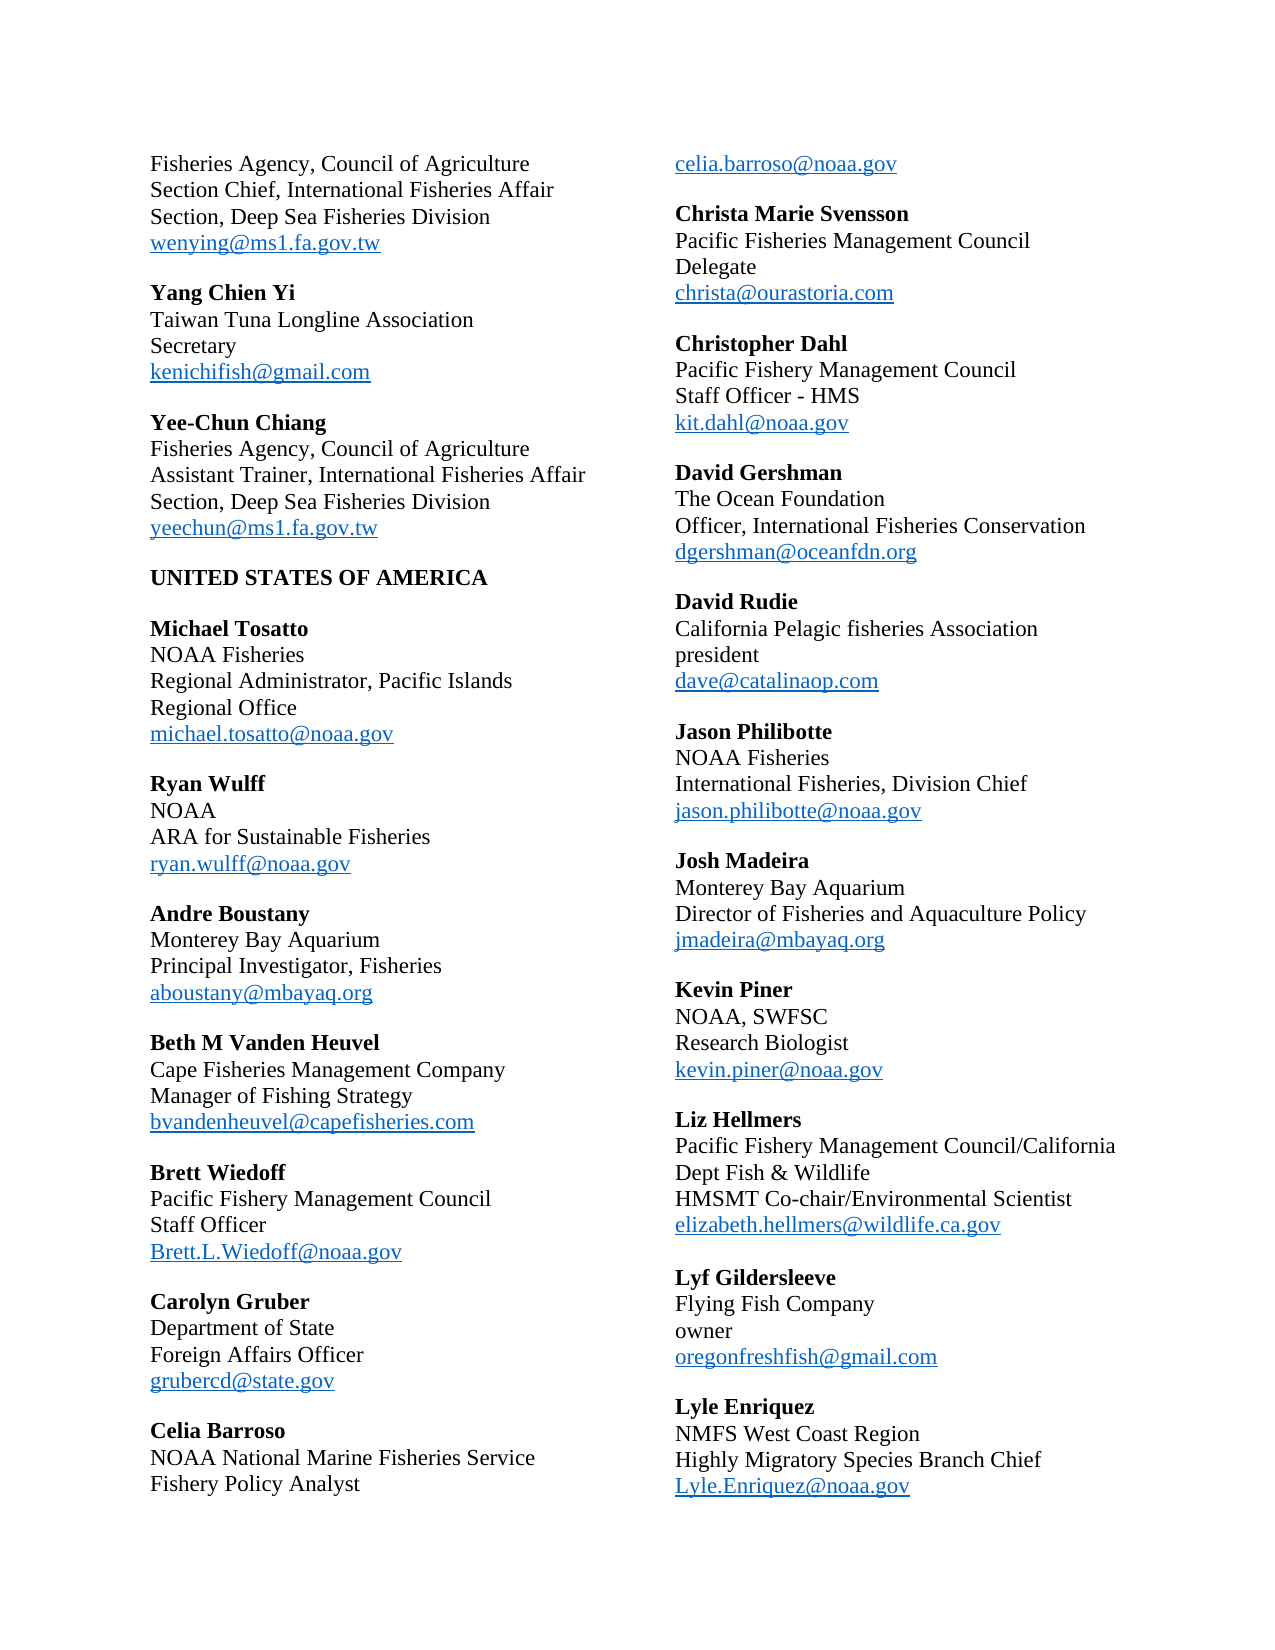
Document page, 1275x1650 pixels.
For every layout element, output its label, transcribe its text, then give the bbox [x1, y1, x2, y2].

text yeechun@ms1.fa.gov.tw [150, 514, 600, 541]
text Highly Migratory Species Branch Chief [675, 1446, 1125, 1472]
text Carolyn Gruber [150, 1288, 600, 1314]
text Monterey Bay Aquarium [150, 926, 600, 953]
text International Fisheries, Division Chief [675, 771, 1125, 797]
text NOAA, SWFSC [675, 1003, 1125, 1029]
text jmadeira@mbayaq.org [675, 926, 1125, 953]
text elizabeth.hellmers@wildlife.ca.gov [675, 1211, 1125, 1238]
text HMSMT Co-chair/Environmental Scientist [675, 1185, 1125, 1211]
text Research Biologist [675, 1029, 1125, 1056]
text Brett Wiedoff [150, 1159, 600, 1185]
text Josh Madeira [675, 847, 1125, 873]
text dgershman@oceanfdn.org [675, 538, 1125, 564]
text Manager of Fishing Strategy [150, 1082, 600, 1108]
text owner [675, 1317, 1125, 1343]
text Andre Boustany [150, 900, 600, 926]
text California Pelagic fisheries Association [675, 615, 1125, 641]
text wenying@ms1.fa.gov.tw [150, 229, 600, 255]
text Department of State [150, 1314, 600, 1341]
text NOAA [150, 797, 600, 823]
text president [675, 641, 1125, 667]
text Lyle.Enriquez@noaa.gov [675, 1472, 1125, 1499]
text Taiwan Tuna Longline Association [150, 306, 600, 332]
text David Gershman [675, 459, 1125, 485]
text Lyle Enriquez [675, 1393, 1125, 1420]
text Jason Philibotte [675, 718, 1125, 744]
text Fisheries Agency, Council of Agriculture [150, 150, 600, 176]
text Foreign Affairs Officer [150, 1341, 600, 1367]
text UNITED STATES OF AMERICA [150, 564, 600, 591]
text Yang Chien Yi [150, 279, 600, 306]
text aboustany@mbayaq.org [150, 979, 600, 1005]
text Regional Administrator, Pacific Islands Regional Office [150, 667, 600, 720]
text David Rudie [675, 588, 1125, 615]
text Director of Fisheries and Aquaculture Policy [675, 900, 1125, 926]
text christa@ourastoria.com [675, 279, 1125, 306]
text Brett.L.Wiedoff@noaa.gov [150, 1238, 600, 1264]
text kit.dahl@noaa.gov [675, 409, 1125, 435]
text Christopher Dahl [675, 330, 1125, 356]
text Staff Officer - HMS [675, 382, 1125, 409]
text dave@catalinaop.com [675, 667, 1125, 694]
text grubercd@state.gov [150, 1367, 600, 1393]
text Cape Fisheries Management Company [150, 1056, 600, 1082]
text jason.philibotte@noaa.gov [675, 797, 1125, 823]
text michael.tosatto@noaa.gov [150, 720, 600, 747]
text NOAA Fisheries [150, 641, 600, 667]
text Officer, International Fisheries Conservation [675, 512, 1125, 538]
text Lyf Gildersleeve [675, 1264, 1125, 1290]
text Fishery Policy Analyst [150, 1470, 600, 1496]
text oregonfreshfish@gmail.com [675, 1343, 1125, 1369]
text kevin.piner@noaa.gov [675, 1056, 1125, 1082]
text Flying Fish Company [675, 1290, 1125, 1317]
text ARA for Sustainable Fisheries [150, 823, 600, 849]
text Pacific Fishery Management Council [675, 356, 1125, 382]
text Principal Investigator, Fisheries [150, 953, 600, 979]
text Celia Barroso [150, 1417, 600, 1444]
text NOAA Fisheries [675, 744, 1125, 771]
text NOAA National Marine Fisheries Service [150, 1444, 600, 1470]
text Staff Officer [150, 1211, 600, 1238]
text Ryan Wulff [150, 771, 600, 797]
text Monterey Bay Aquarium [675, 873, 1125, 900]
text Delegate [675, 253, 1125, 279]
text Secretary [150, 332, 600, 358]
text Kevin Piner [675, 977, 1125, 1003]
text celia.barroso@noaa.gov [675, 150, 1125, 176]
text Assistant Trainer, International Fisheries Affair Section, Deep Sea Fisheries Division [150, 461, 600, 514]
text Fisheries Agency, Council of Agriculture [150, 435, 600, 461]
text ryan.wulff@noaa.gov [150, 849, 600, 876]
text kenichifish@gmail.com [150, 358, 600, 385]
text Pacific Fisheries Management Council [675, 227, 1125, 253]
text The Ocean Foundation [675, 485, 1125, 512]
text Section Chief, International Fisheries Affair Section, Deep Sea Fisheries Division [150, 176, 600, 229]
text Yee-Chun Chiang [150, 409, 600, 435]
text bvandenheuvel@capefisheries.com [150, 1108, 600, 1135]
text Pacific Fishery Management Council/California Dept Fish & Wildlife [675, 1132, 1125, 1185]
text Pacific Fishery Management Council [150, 1185, 600, 1211]
text Liz Hellmers [675, 1106, 1125, 1132]
text Christa Marie Svensson [675, 200, 1125, 227]
text Beth M Vanden Heuvel [150, 1029, 600, 1056]
text Michael Tosatto [150, 615, 600, 641]
text NMFS West Coast Region [675, 1420, 1125, 1446]
